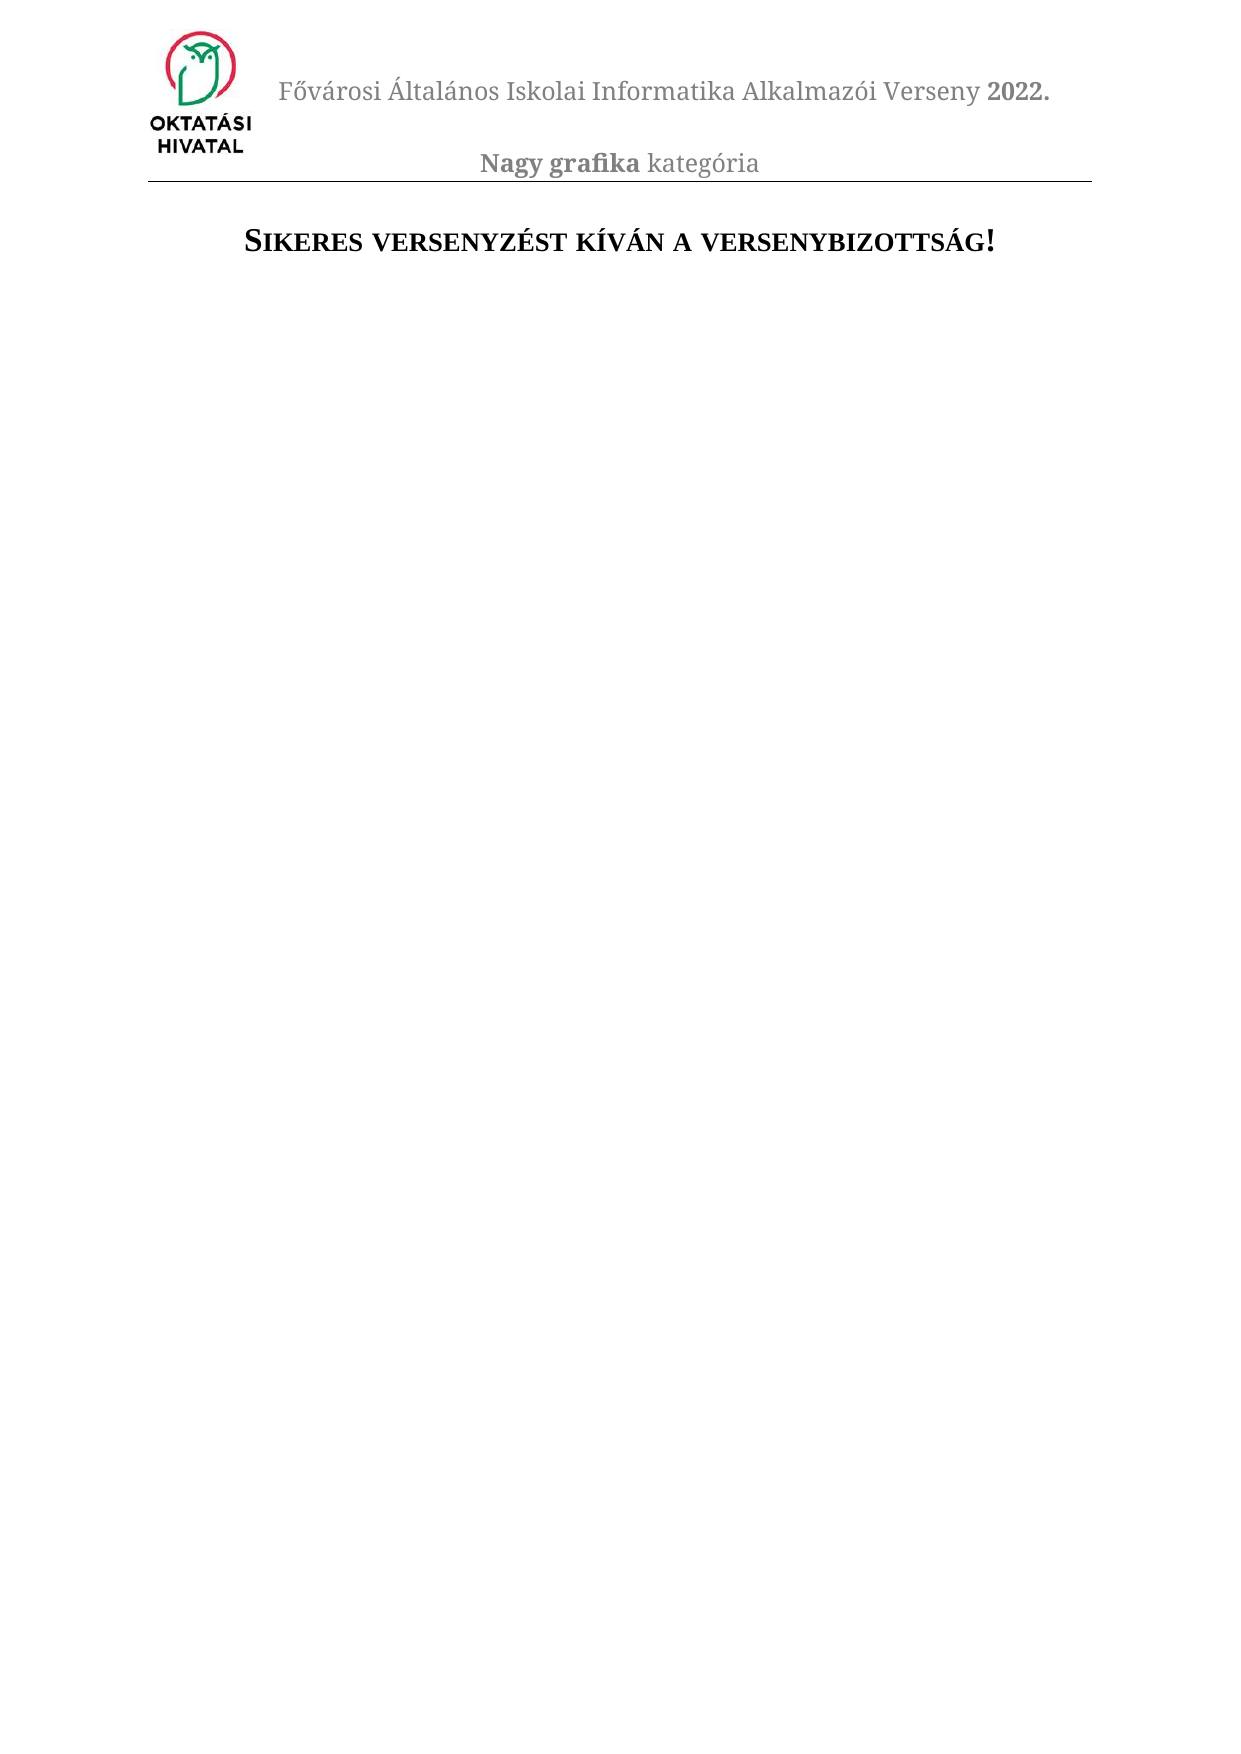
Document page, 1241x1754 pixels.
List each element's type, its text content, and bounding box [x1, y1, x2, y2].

picture [129, 29, 271, 155]
text Sikeres versenyzést kíván a versenybizottság! [148, 220, 1092, 258]
